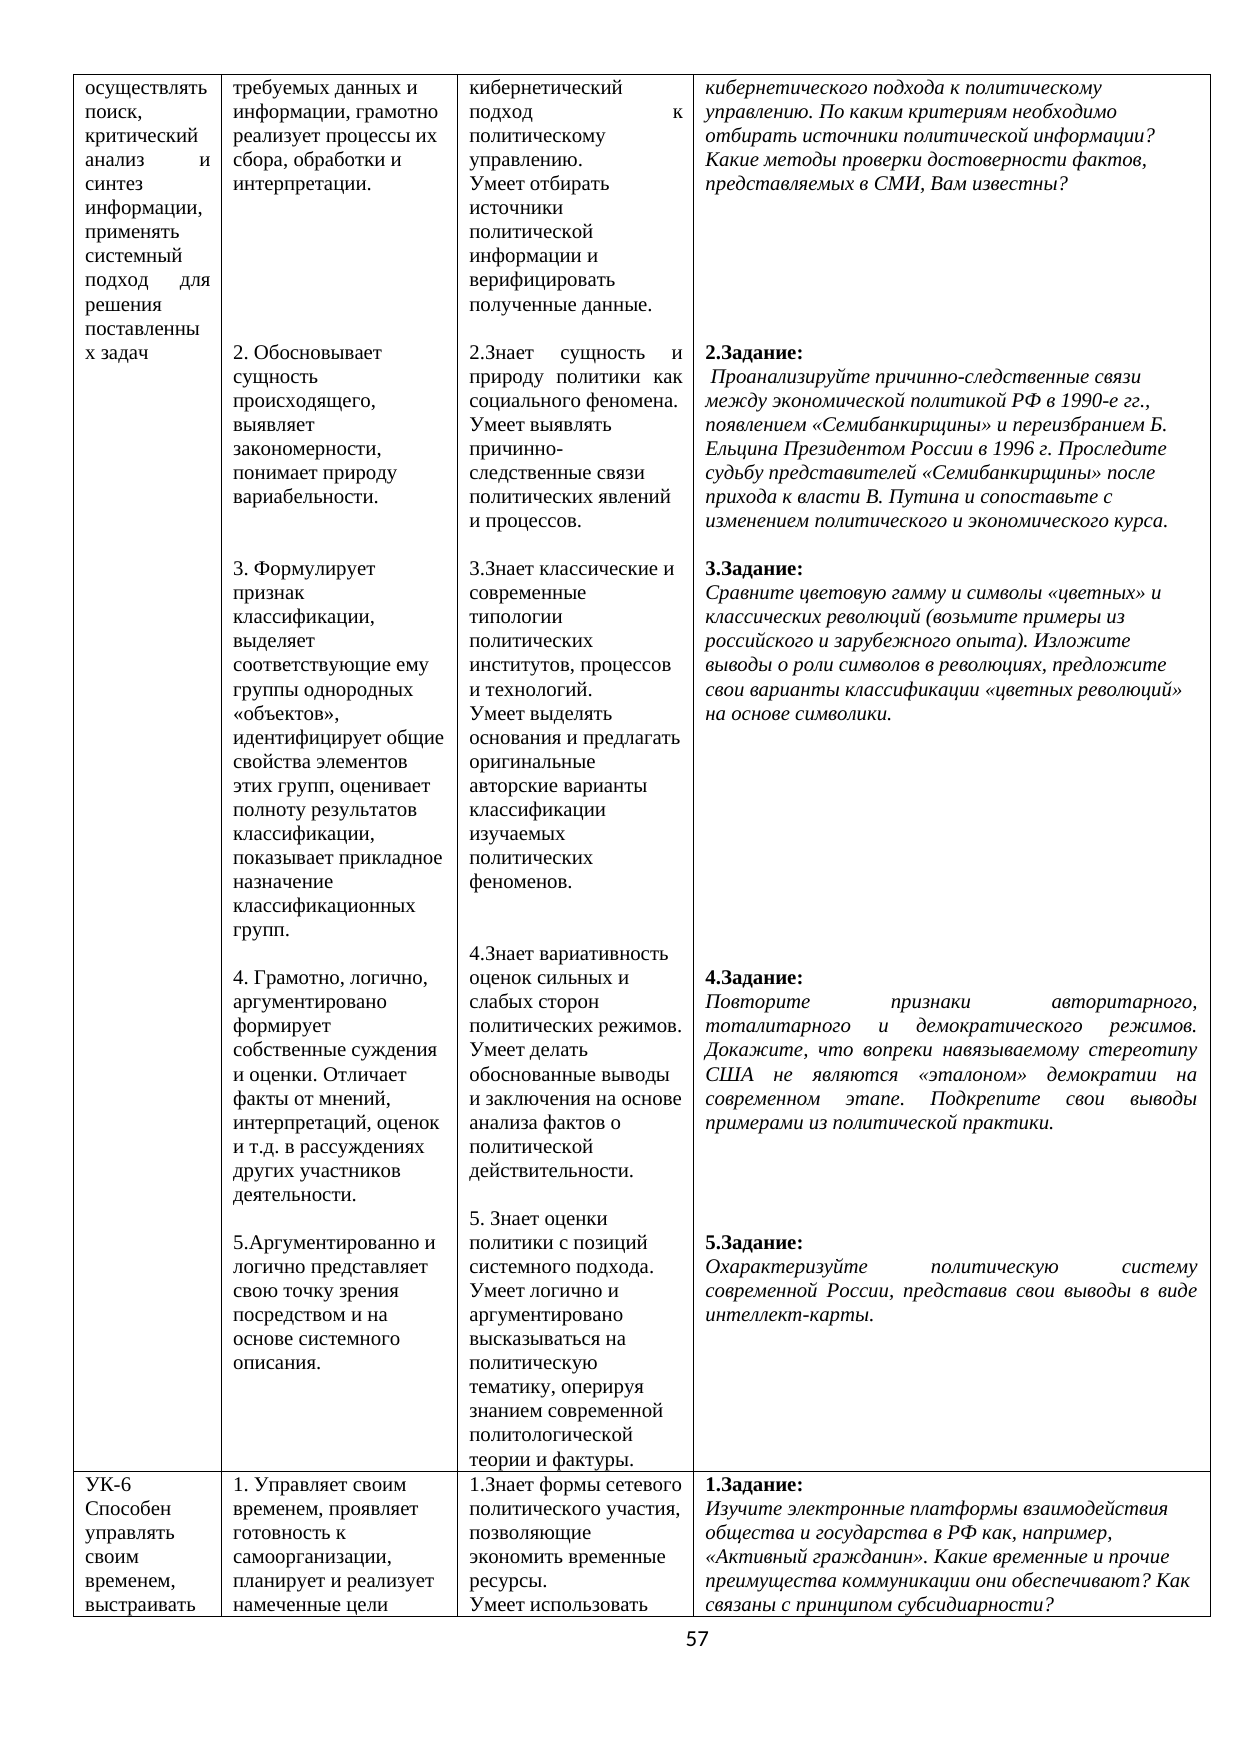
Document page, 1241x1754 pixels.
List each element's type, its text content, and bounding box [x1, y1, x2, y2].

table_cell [74, 1472, 221, 1616]
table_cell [222, 1472, 457, 1616]
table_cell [694, 75, 1210, 1471]
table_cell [74, 75, 221, 1471]
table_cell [458, 1472, 693, 1616]
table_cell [694, 1472, 1210, 1616]
